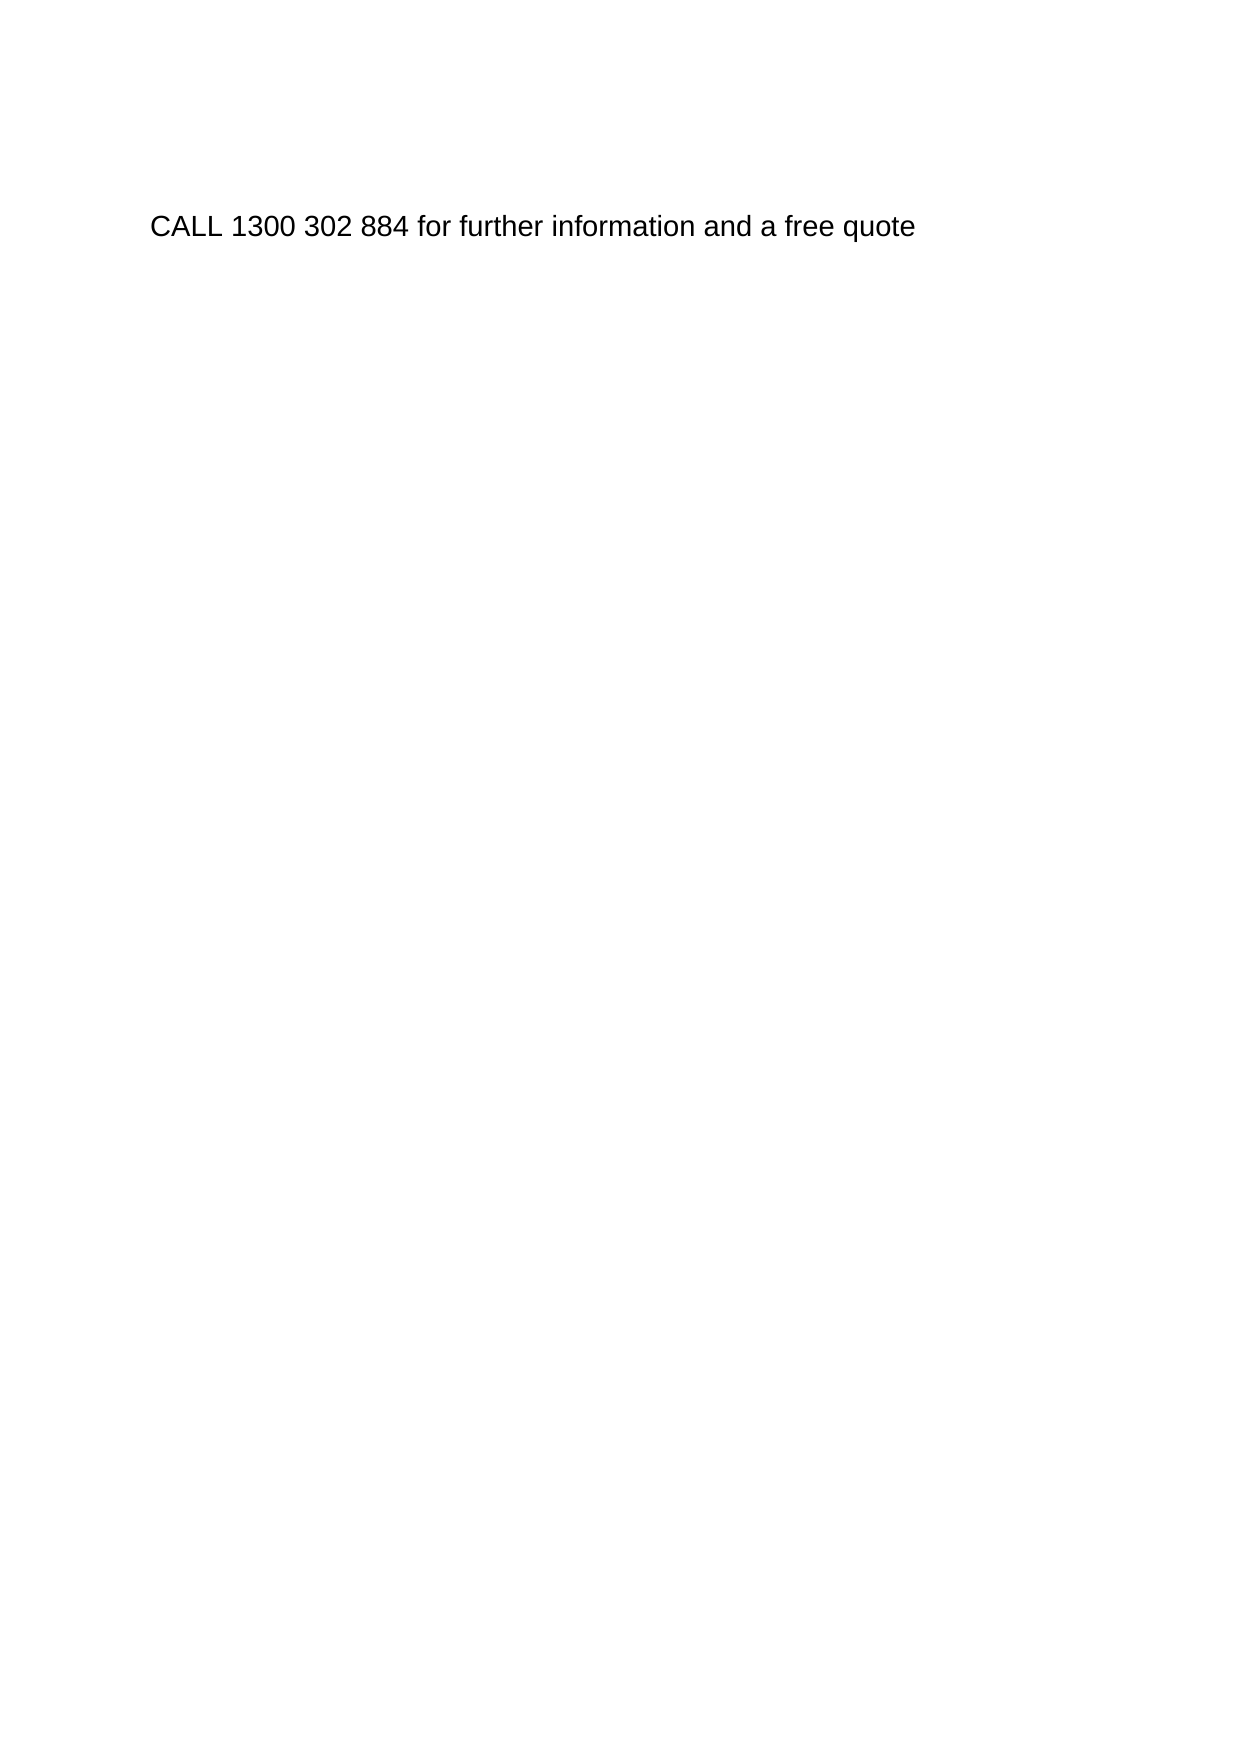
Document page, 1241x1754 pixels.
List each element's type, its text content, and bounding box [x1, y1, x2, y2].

text CALL 1300 302 884 for further information and a free quote [150, 209, 1090, 243]
